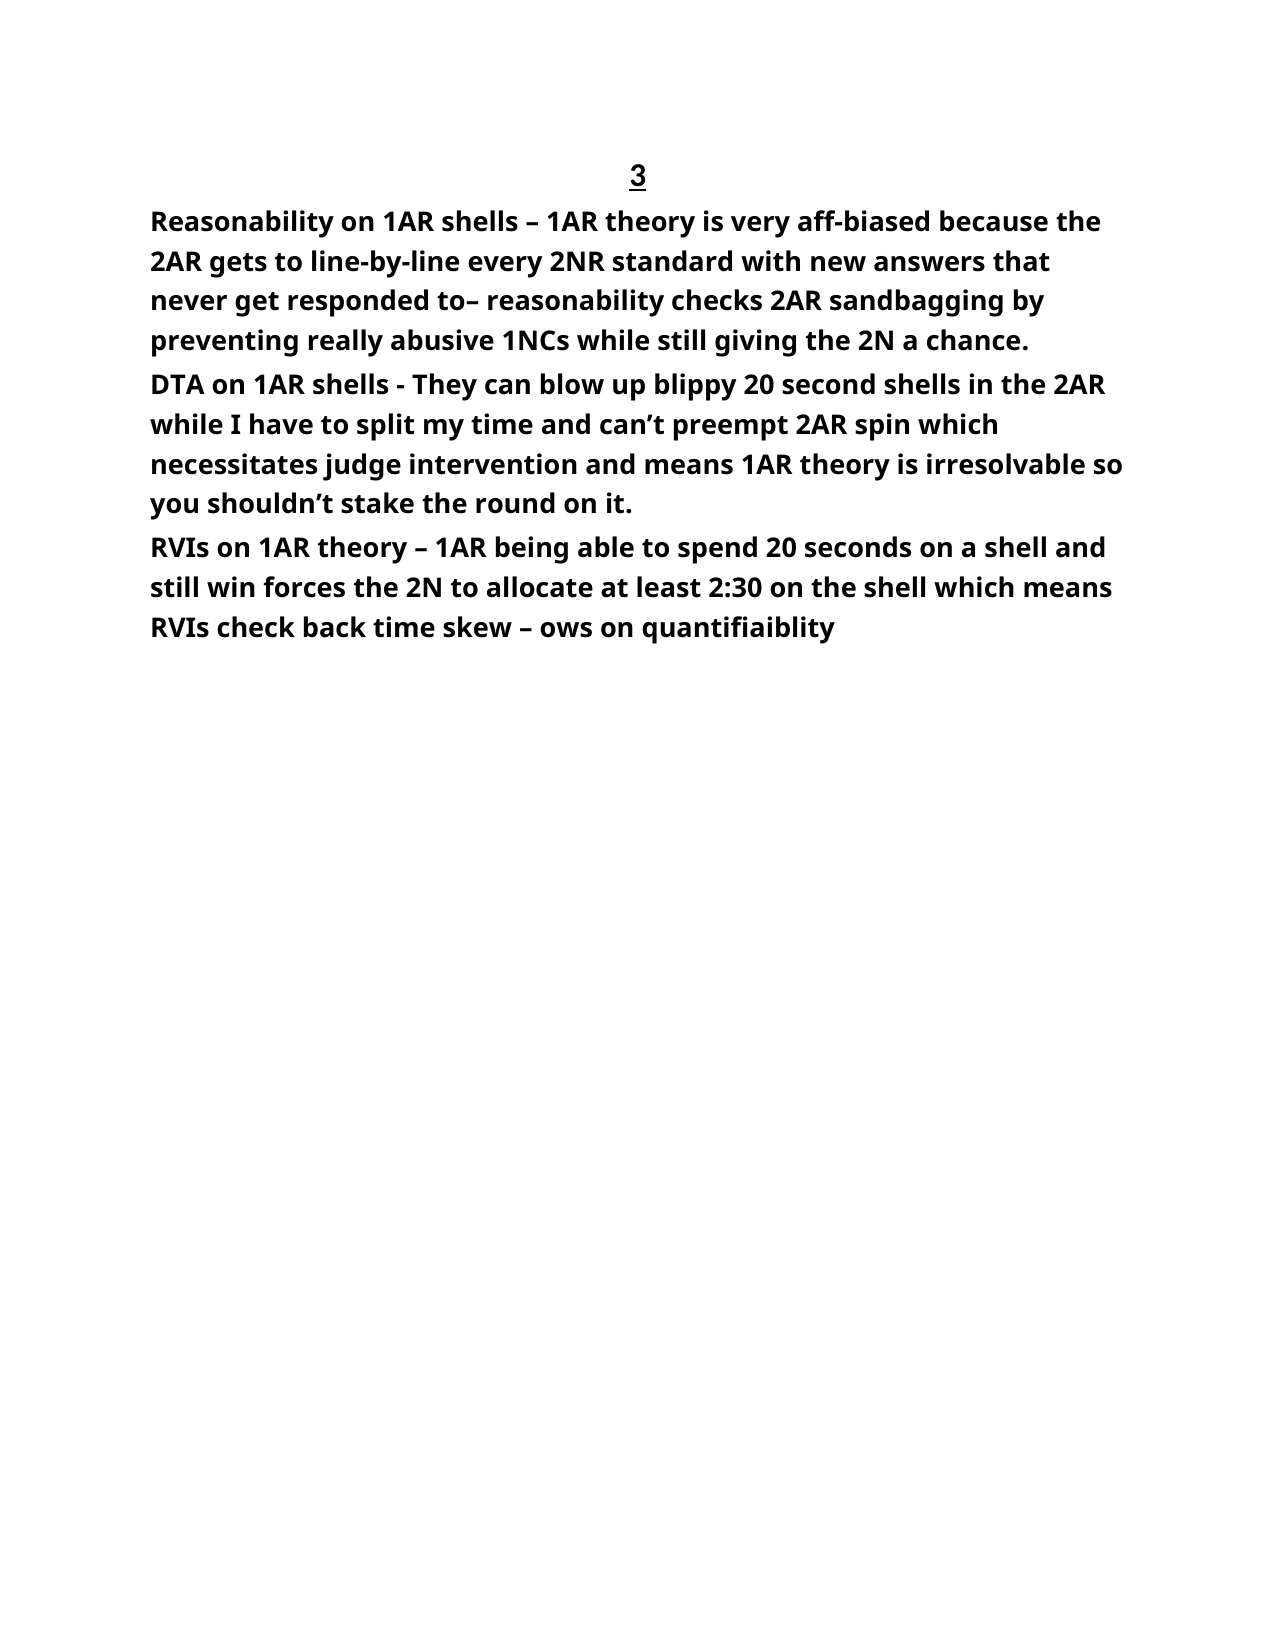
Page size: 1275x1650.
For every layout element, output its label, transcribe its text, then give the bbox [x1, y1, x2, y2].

subtitle RVIs on 1AR theory – 1AR being able to spend 20 seconds on a shell and still win forces the 2N to allocate at least 2:30 on the shell which means RVIs check back time skew – ows on quantifiaiblity [150, 529, 1125, 645]
subtitle 3 [150, 154, 1125, 195]
subtitle DTA on 1AR shells - They can blow up blippy 20 second shells in the 2AR while I have to split my time and can’t preempt 2AR spin which necessitates judge intervention and means 1AR theory is irresolvable so you shouldn’t stake the round on it. [150, 366, 1125, 522]
subtitle Reasonability on 1AR shells – 1AR theory is very aff-biased because the 2AR gets to line-by-line every 2NR standard with new answers that never get responded to– reasonability checks 2AR sandbagging by preventing really abusive 1NCs while still giving the 2N a chance. [150, 202, 1125, 358]
